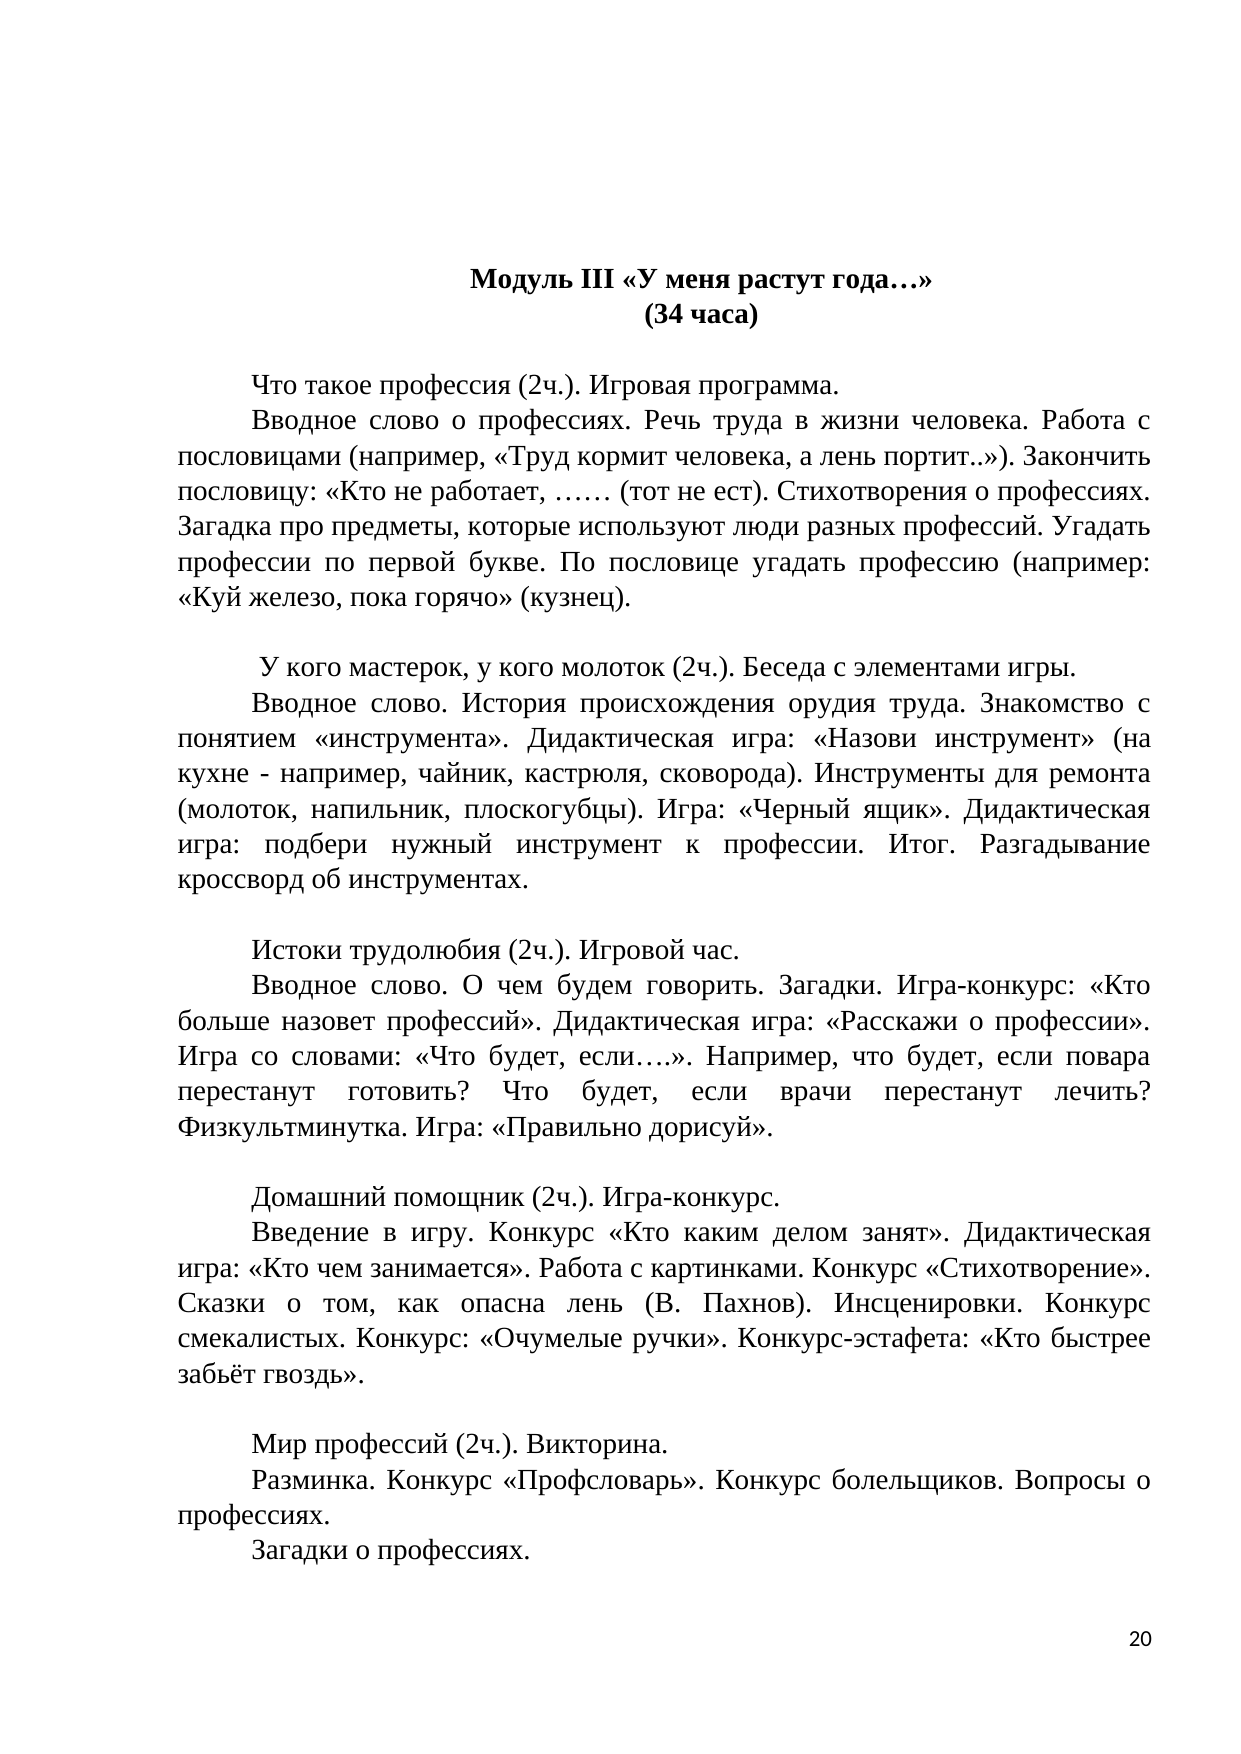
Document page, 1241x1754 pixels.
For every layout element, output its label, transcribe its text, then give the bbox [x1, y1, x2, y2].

text Разминка. Конкурс «Профсловарь». Конкурс болельщиков. Вопросы о профессиях. [177, 1460, 1152, 1531]
text Домашний помощник (2ч.). Игра-конкурс. [177, 1177, 1152, 1213]
text Введение в игру. Конкурс «Кто каким делом занят». Дидактическая игра: «Кто чем занимается». Работа с картинками. Конкурс «Стихотворение». Сказки о том, как опасна лень (В. Пахнов). Инсценировки. Конкурс смекалистых. Конкурс: «Очумелые ручки». Конкурс-эстафета: «Кто быстрее забьёт гвоздь». [177, 1213, 1152, 1389]
text Истоки трудолюбия (2ч.). Игровой час. [177, 930, 1152, 966]
text У кого мастерок, у кого молоток (2ч.). Беседа с элементами игры. [177, 648, 1152, 683]
text Вводное слово. О чем будем говорить. Загадки. Игра-конкурс: «Кто больше назовет профессий». Дидактическая игра: «Расскажи о профессии». Игра со словами: «Что будет, если….». Например, что будет, если повара перестанут готовить? Что будет, если врачи перестанут лечить? Физкультминутка. Игра: «Правильно дорисуй». [177, 966, 1152, 1142]
text Модуль III «У меня растут года…» [177, 259, 1152, 295]
text Что такое профессия (2ч.). Игровая программа. [177, 365, 1152, 401]
text Вводное слово о профессиях. Речь труда в жизни человека. Работа с пословицами (например, «Труд кормит человека, а лень портит..»). Закончить пословицу: «Кто не работает, …… (тот не ест). Стихотворения о профессиях. Загадка про предметы, которые используют люди разных профессий. Угадать профессии по первой букве. По пословице угадать профессию (например: «Куй железо, пока горячо» (кузнец). [177, 401, 1152, 612]
text Мир профессий (2ч.). Викторина. [177, 1425, 1152, 1460]
text (34 часа) [177, 295, 1152, 330]
text Вводное слово. История происхождения орудия труда. Знакомство с понятием «инструмента». Дидактическая игра: «Назови инструмент» (на кухне - например, чайник, кастрюля, сковорода). Инструменты для ремонта (молоток, напильник, плоскогубцы). Игра: «Черный ящик». Дидактическая игра: подбери нужный инструмент к профессии. Итог. Разгадывание кроссворд об инструментах. [177, 683, 1152, 895]
text Загадки о профессиях. [177, 1531, 1152, 1566]
